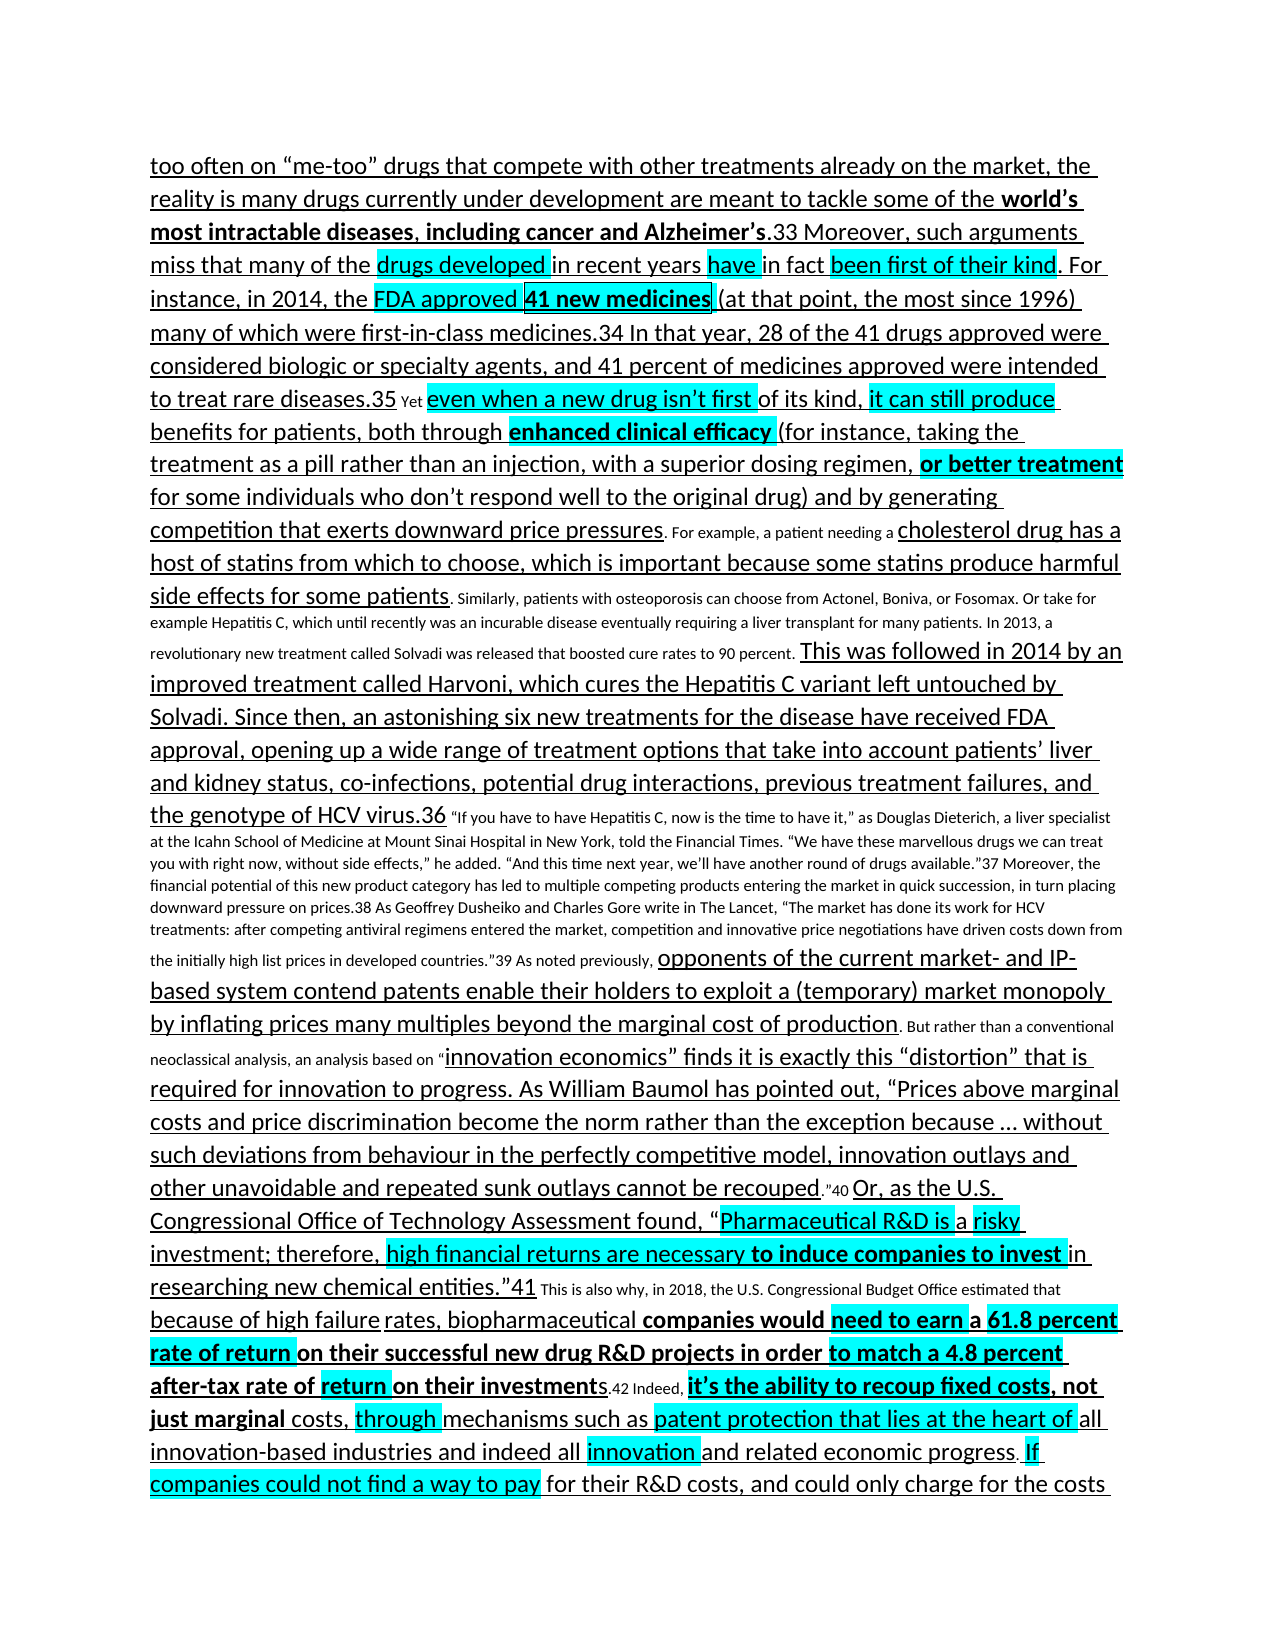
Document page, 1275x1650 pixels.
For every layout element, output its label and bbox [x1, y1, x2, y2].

text [150, 150, 1125, 1499]
